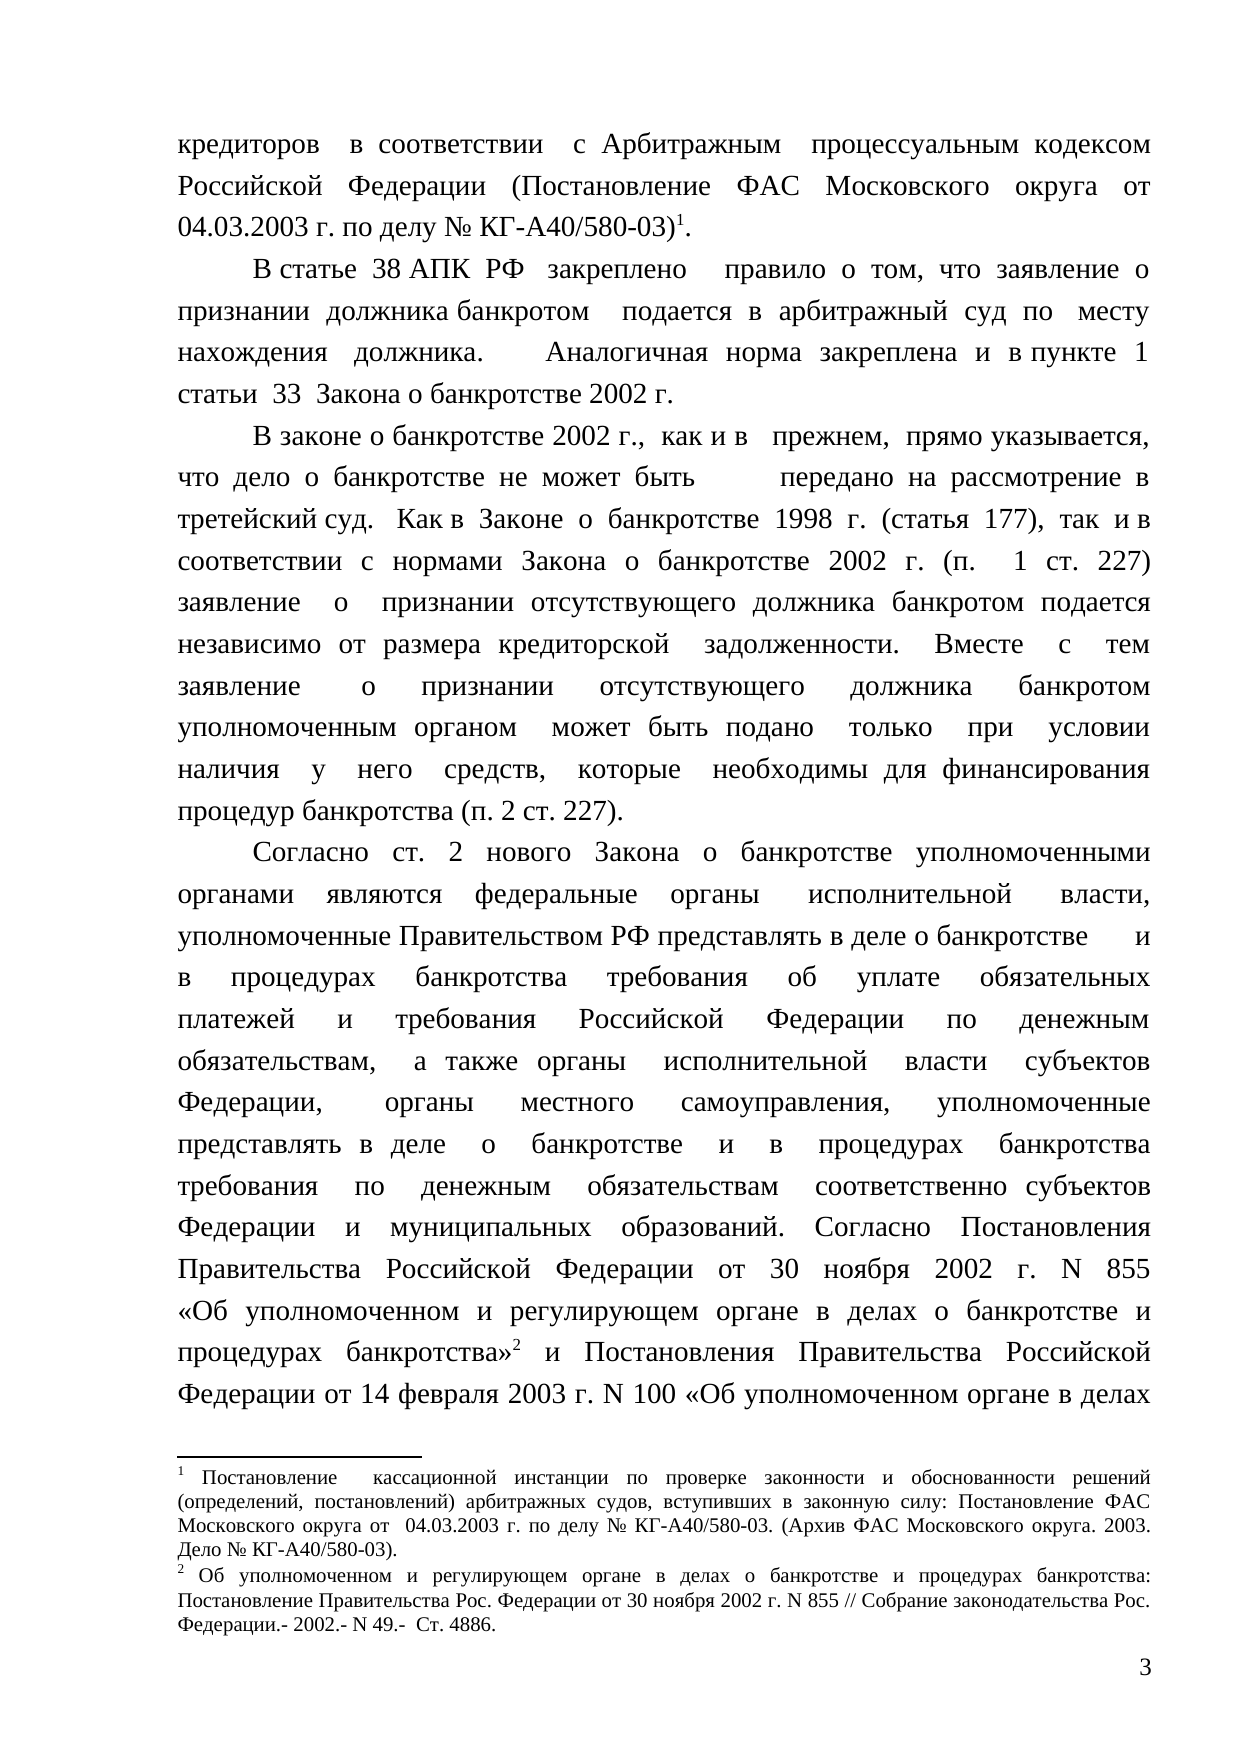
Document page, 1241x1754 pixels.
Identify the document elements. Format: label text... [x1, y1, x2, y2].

text В законе о банкротстве 2002 г., как и в прежнем, прямо указывается, что дело о банкротстве не может быть передано на рассмотрение в третейский суд. Как в Законе о банкротстве 1998 г. (статья 177), так и в соответствии с нормами Закона о банкротстве 2002 г. (п. 1 ст. 227) заявление о признании отсутствующего должника банкротом подается независимо от размера кредиторской задолженности. Вместе с тем заявление о признании отсутствующего должника банкротом уполномоченным органом может быть подано только при условии наличия у него средств, которые необходимы для финансирования процедур банкротства (п. 2 ст. 227). [177, 410, 1152, 826]
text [177, 826, 1152, 1410]
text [177, 118, 1152, 243]
text В статье 38 АПК РФ закреплено правило о том, что заявление о признании должника банкротом подается в арбитражный суд по месту нахождения должника. Аналогичная норма закреплена и в пункте 1 статьи 33 Закона о банкротстве 2002 г. [177, 243, 1152, 410]
